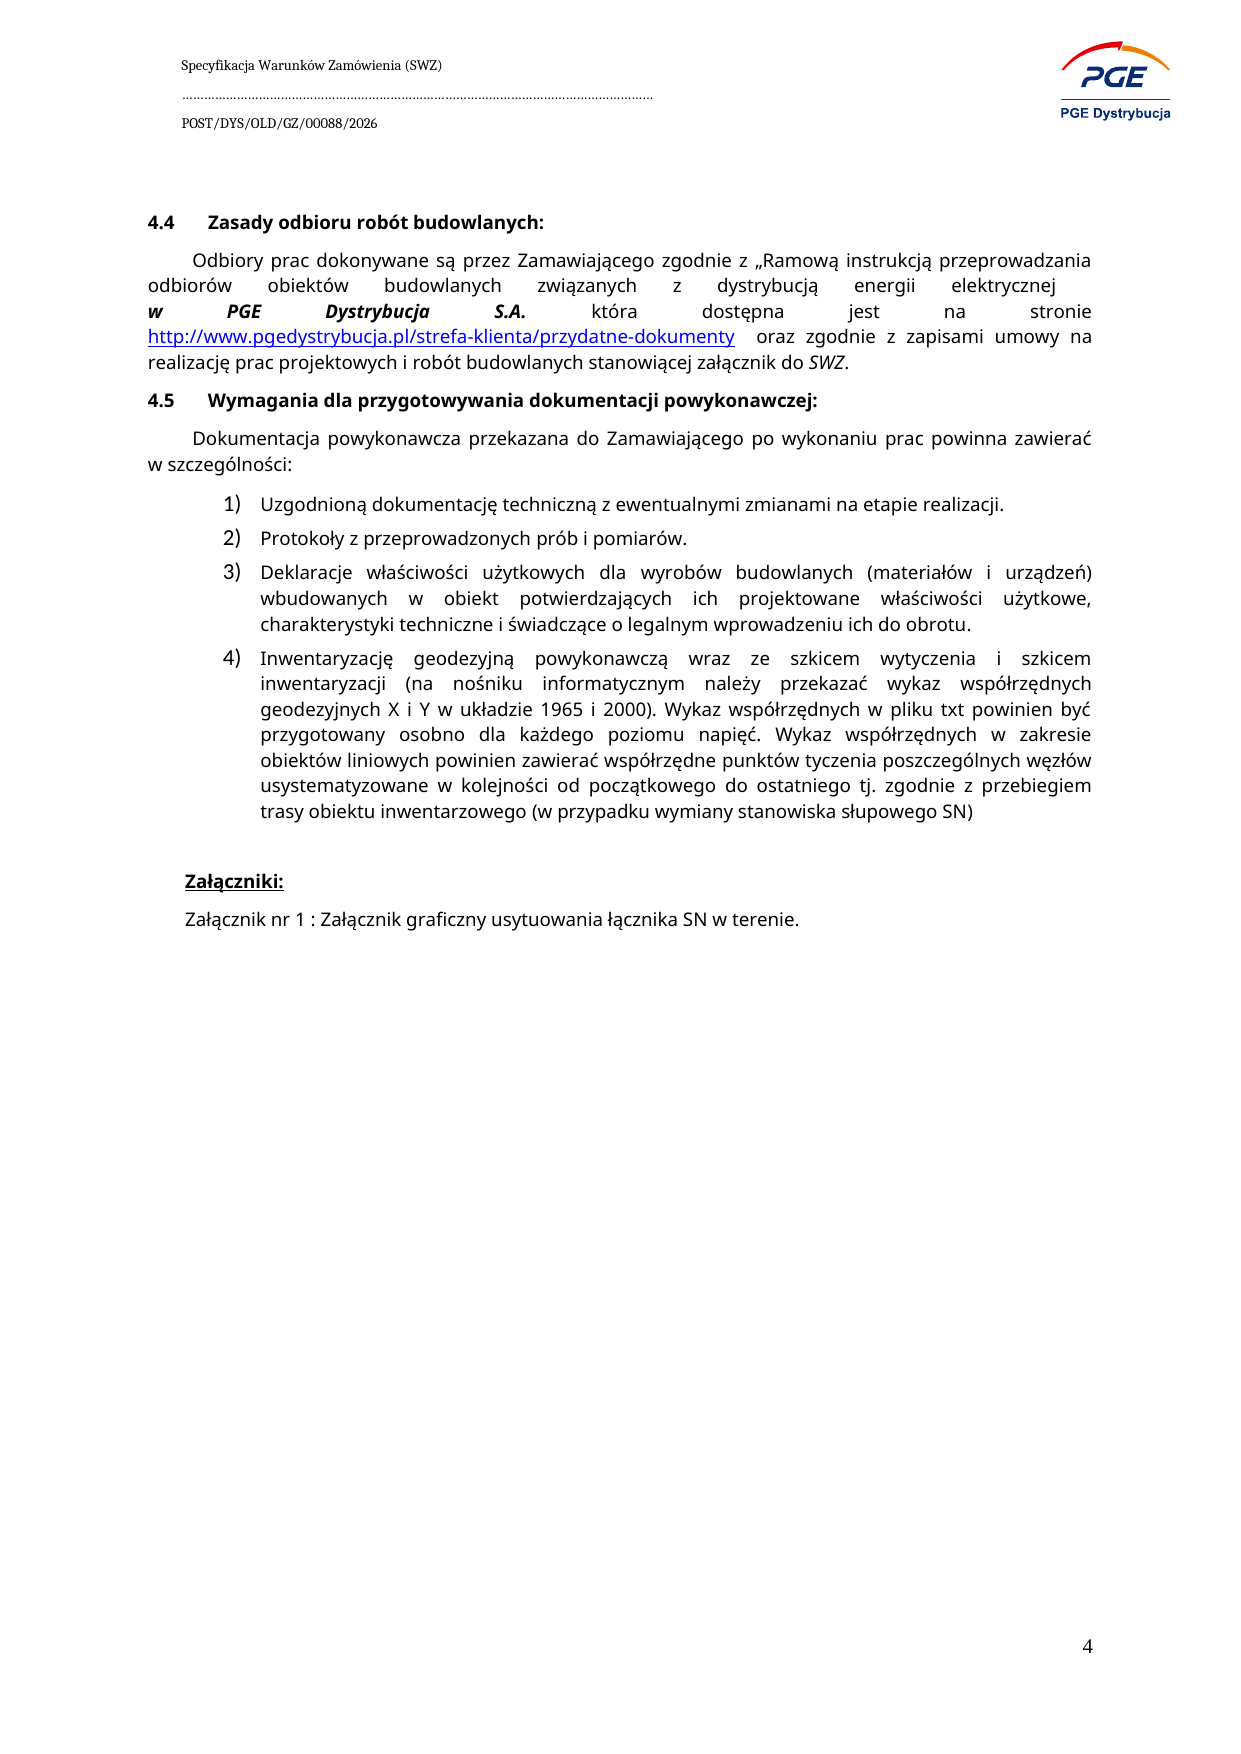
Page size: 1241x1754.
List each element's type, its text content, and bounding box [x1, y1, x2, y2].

subtitle Wymagania dla przygotowywania dokumentacji powykonawczej: [148, 387, 1092, 413]
list Protokoły z przeprowadzonych prób i pomiarów. [223, 523, 1092, 551]
text Dokumentacja powykonawcza przekazana do Zamawiającego po wykonaniu prac powinna zawierać w szczególności: [148, 425, 1092, 476]
subtitle Zasady odbioru robót budowlanych: [148, 209, 1092, 235]
list Uzgodnioną dokumentację techniczną z ewentualnymi zmianami na etapie realizacji. [223, 489, 1092, 517]
text Załącznik nr 1 : Załącznik graficzny usytuowania łącznika SN w terenie. [185, 906, 1092, 932]
list Deklaracje właściwości użytkowych dla wyrobów budowlanych (materiałów i urządzeń) wbudowanych w obiekt potwierdzających ich projektowane właściwości użytkowe, charakterystyki techniczne i świadczące o legalnym wprowadzeniu ich do obrotu. [223, 557, 1092, 636]
text Załączniki: [185, 868, 1092, 894]
list Inwentaryzację geodezyjną powykonawczą wraz ze szkicem wytyczenia i szkicem inwentaryzacji (na nośniku informatycznym należy przekazać wykaz współrzędnych geodezyjnych X i Y w układzie 1965 i 2000). Wykaz współrzędnych w pliku txt powinien być przygotowany osobno dla każdego poziomu napięć. Wykaz współrzędnych w zakresie obiektów liniowych powinien zawierać współrzędne punktów tyczenia poszczególnych węzłów usystematyzowane w kolejności od początkowego do ostatniego tj. zgodnie z przebiegiem trasy obiektu inwentarzowego (w przypadku wymiany stanowiska słupowego SN) [223, 643, 1092, 824]
text Odbiory prac dokonywane są przez Zamawiającego zgodnie z „Ramową instrukcją przeprowadzania odbiorów obiektów budowlanych związanych z dystrybucją energii elektrycznej w PGE Dystrybucja S.A. która dostępna jest na stronie http://www.pgedystrybucja.pl/strefa-klienta/przydatne-dokumenty oraz zgodnie z zapisami umowy na realizację prac projektowych i robót budowlanych stanowiącej załącznik do SWZ. [148, 247, 1092, 375]
